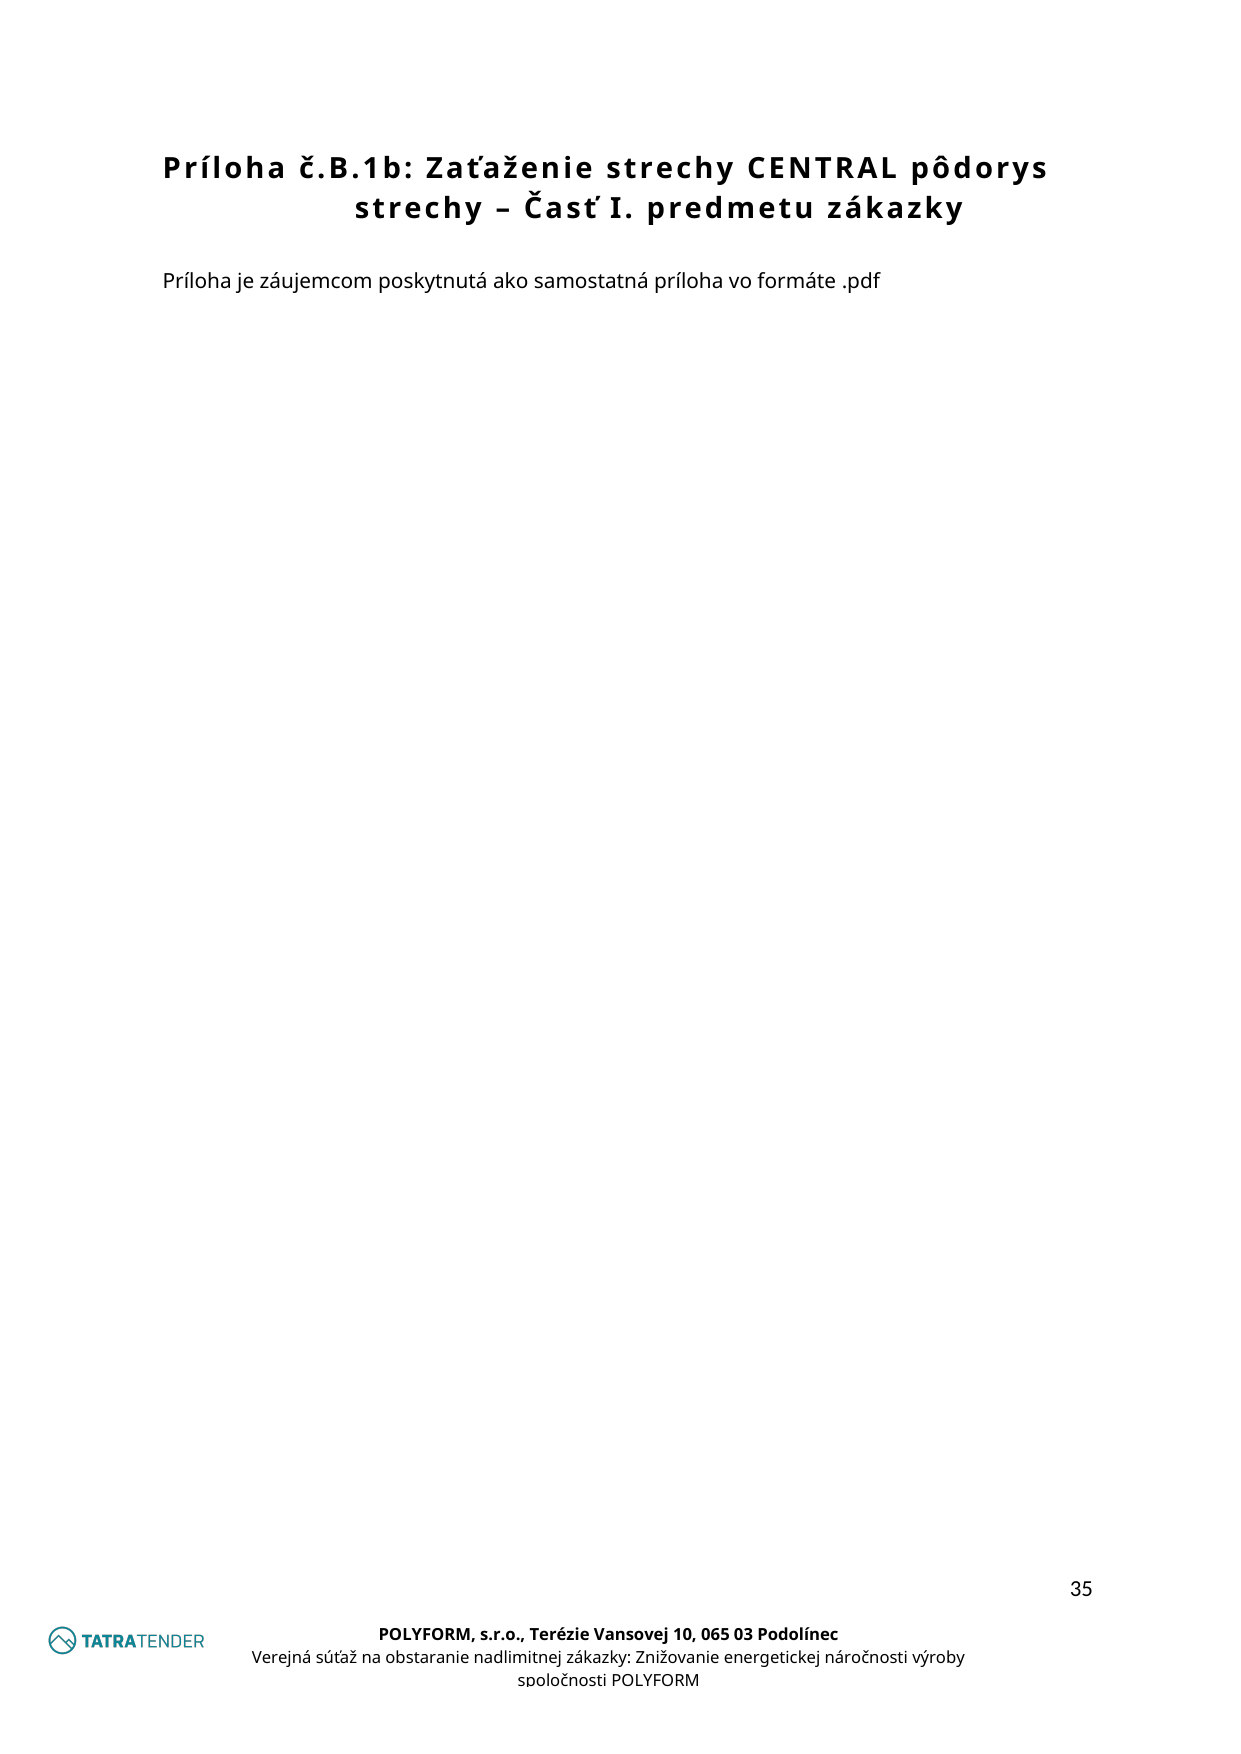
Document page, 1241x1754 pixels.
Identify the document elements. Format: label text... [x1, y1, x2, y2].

picture [41, 1613, 217, 1666]
text Príloha č.B.1b: Zaťaženie strechy CENTRAL pôdorys strechy – Časť I. predmetu zákazky [162, 148, 1093, 227]
text Príloha je záujemcom poskytnutá ako samostatná príloha vo formáte .pdf [162, 267, 1093, 295]
